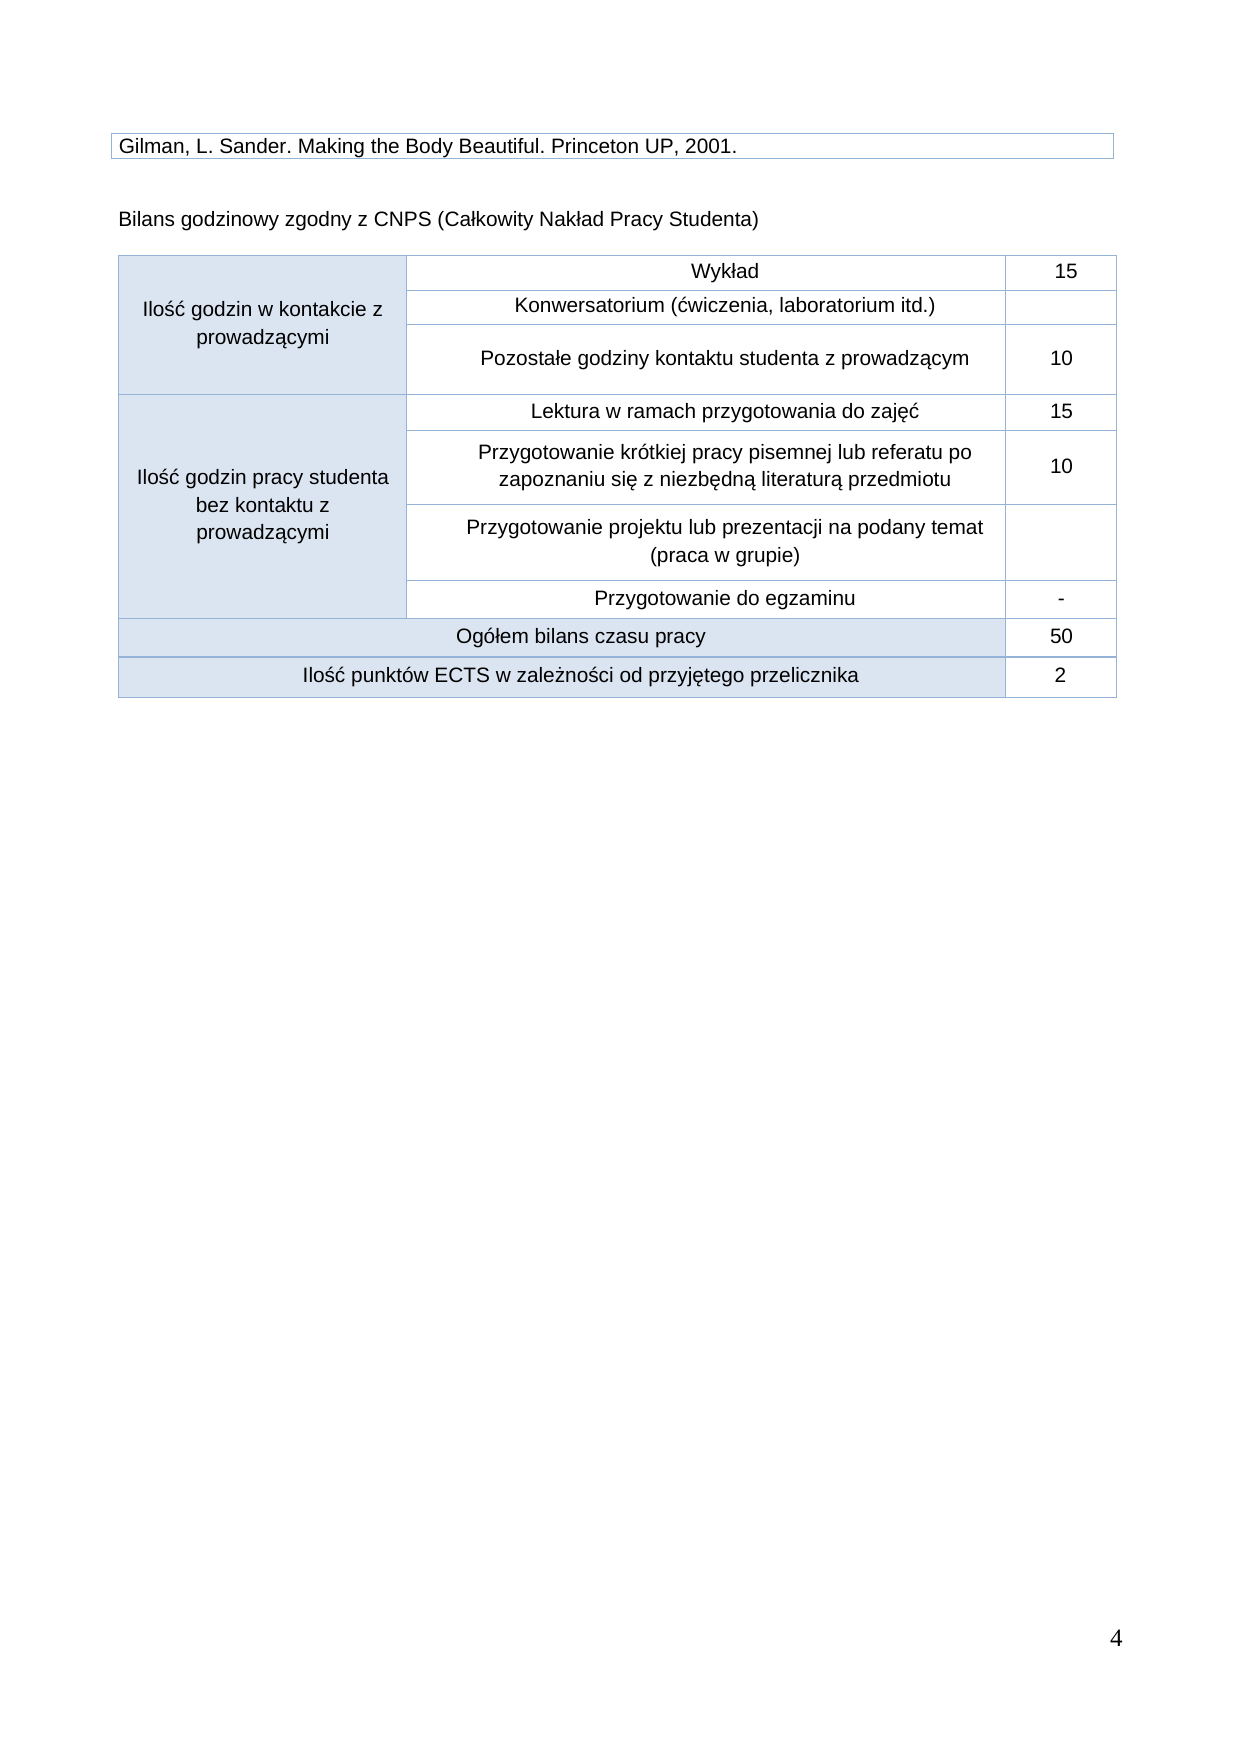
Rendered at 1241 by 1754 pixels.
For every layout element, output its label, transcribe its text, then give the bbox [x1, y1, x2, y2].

table_header Wykład [407, 256, 1005, 289]
table_cell Przygotowanie krótkiej pracy pisemnej lub referatu po zapoznaniu się z niezbędną literaturą przedmiotu [407, 431, 1005, 504]
table_cell 15 [1006, 395, 1116, 430]
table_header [112, 134, 1113, 158]
table_cell 50 [1006, 619, 1116, 656]
table_cell 2 [1006, 658, 1116, 697]
table_cell Lektura w ramach przygotowania do zajęć [407, 395, 1005, 430]
table_cell Ogółem bilans czasu pracy [119, 619, 1005, 656]
table_cell Pozostałe godziny kontaktu studenta z prowadzącym [407, 325, 1005, 394]
table_cell - [1006, 581, 1116, 618]
table_cell [1006, 291, 1116, 324]
text Bilans godzinowy zgodny z CNPS (Całkowity Nakład Pracy Studenta) [118, 207, 1122, 231]
table_header 15 [1006, 256, 1116, 289]
table_cell Przygotowanie projektu lub prezentacji na podany temat (praca w grupie) [407, 505, 1005, 580]
table_cell Ilość punktów ECTS w zależności od przyjętego przelicznika [119, 658, 1005, 697]
table_cell Ilość godzin pracy studenta bez kontaktu z prowadzącymi [119, 395, 406, 618]
table_cell [1006, 505, 1116, 580]
table_header Ilość godzin w kontakcie z prowadzącymi [119, 256, 406, 394]
table_cell 10 [1006, 431, 1116, 504]
table_cell Przygotowanie do egzaminu [407, 581, 1005, 618]
table_cell Konwersatorium (ćwiczenia, laboratorium itd.) [407, 291, 1005, 324]
table_cell 10 [1006, 325, 1116, 394]
